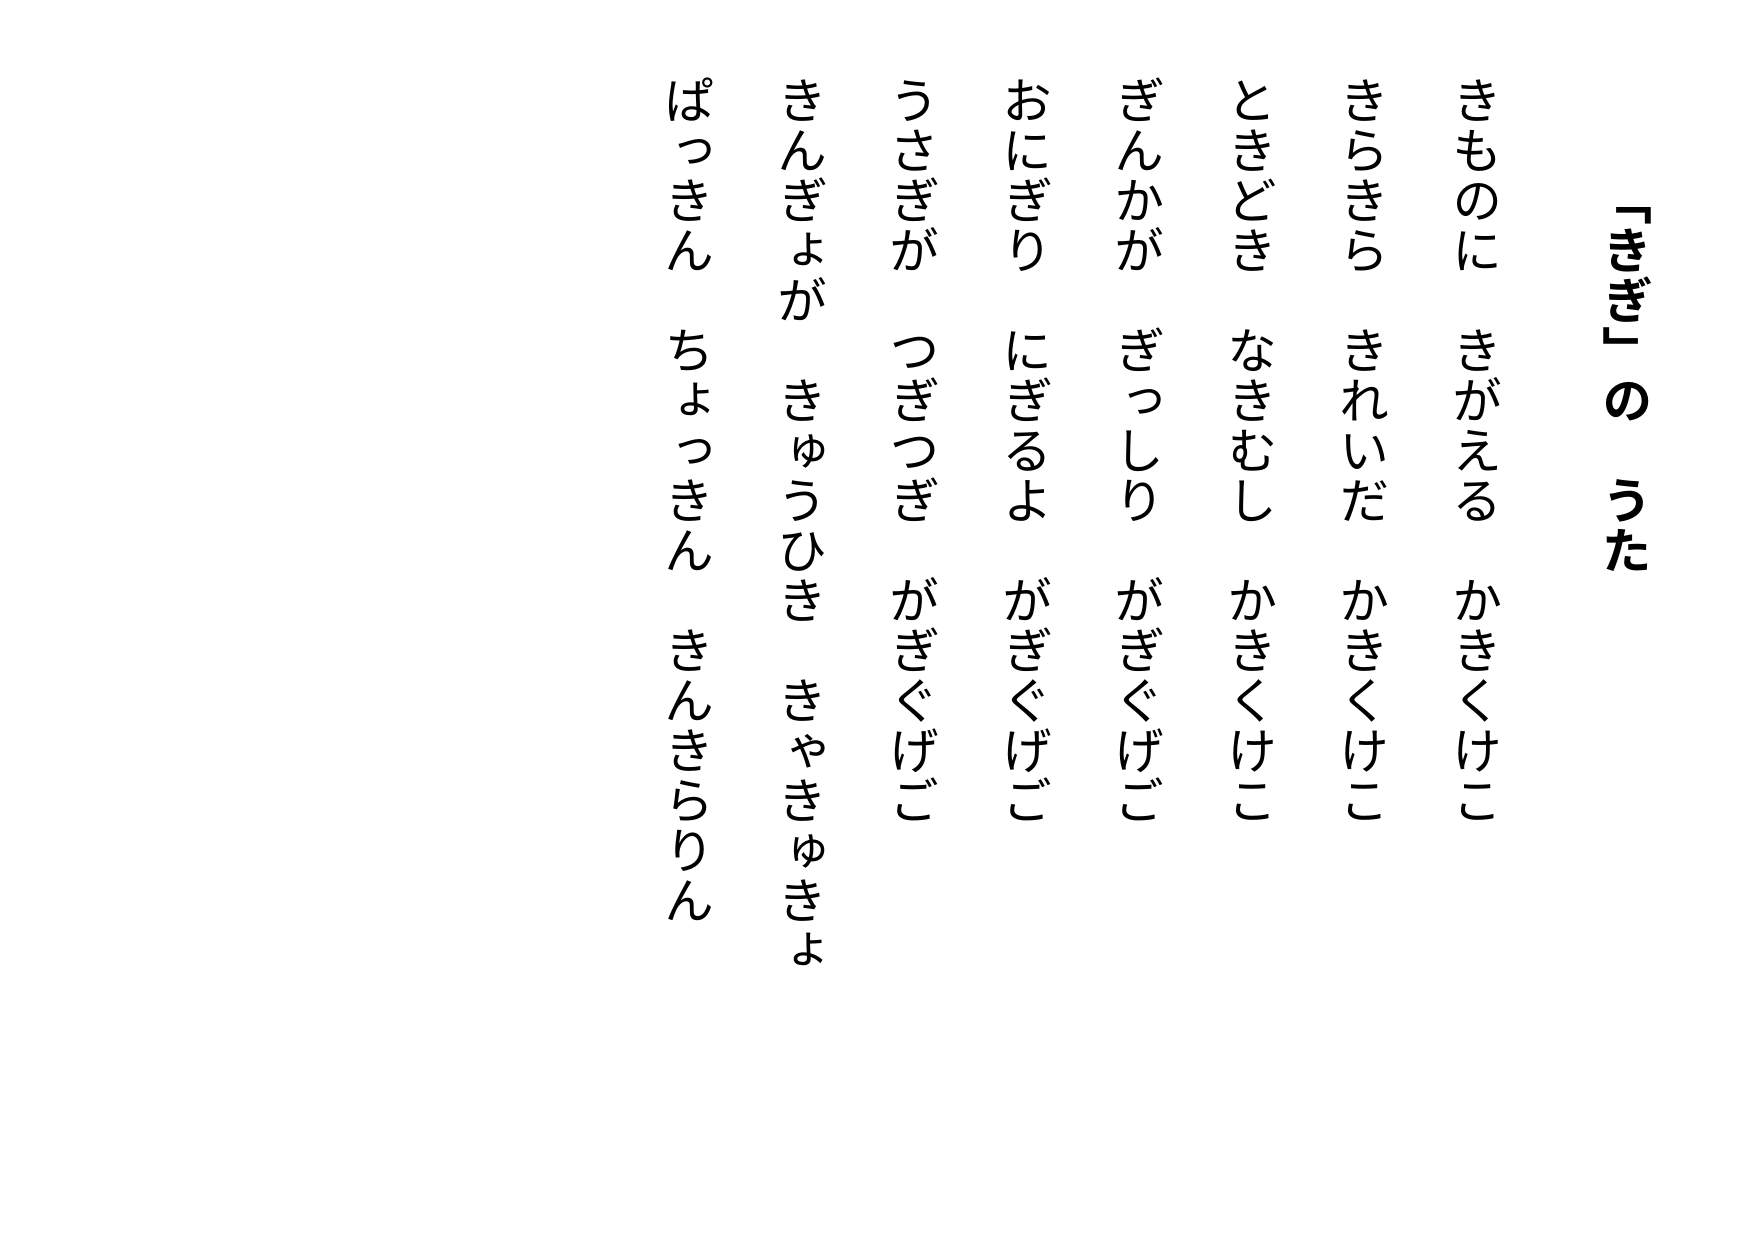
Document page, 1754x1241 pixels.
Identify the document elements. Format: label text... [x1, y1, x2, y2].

text ときどき なきむし かきくけこ [1214, 75, 1289, 1165]
text ぱっきん ちょっきん きんきらりん [652, 75, 727, 1165]
text おにぎり にぎるよ がぎぐげご [989, 75, 1064, 1165]
text きんぎょが きゅうひき きゃきゅきょ [764, 75, 839, 1165]
text 「きぎ」の うた [1589, 75, 1664, 1165]
text きらきら きれいだ かきくけこ [1327, 75, 1402, 1165]
text ぎんかが ぎっしり がぎぐげご [1102, 75, 1177, 1165]
text きものに きがえる かきくけこ [1439, 75, 1514, 1165]
text うさぎが つぎつぎ がぎぐげご [877, 75, 952, 1165]
